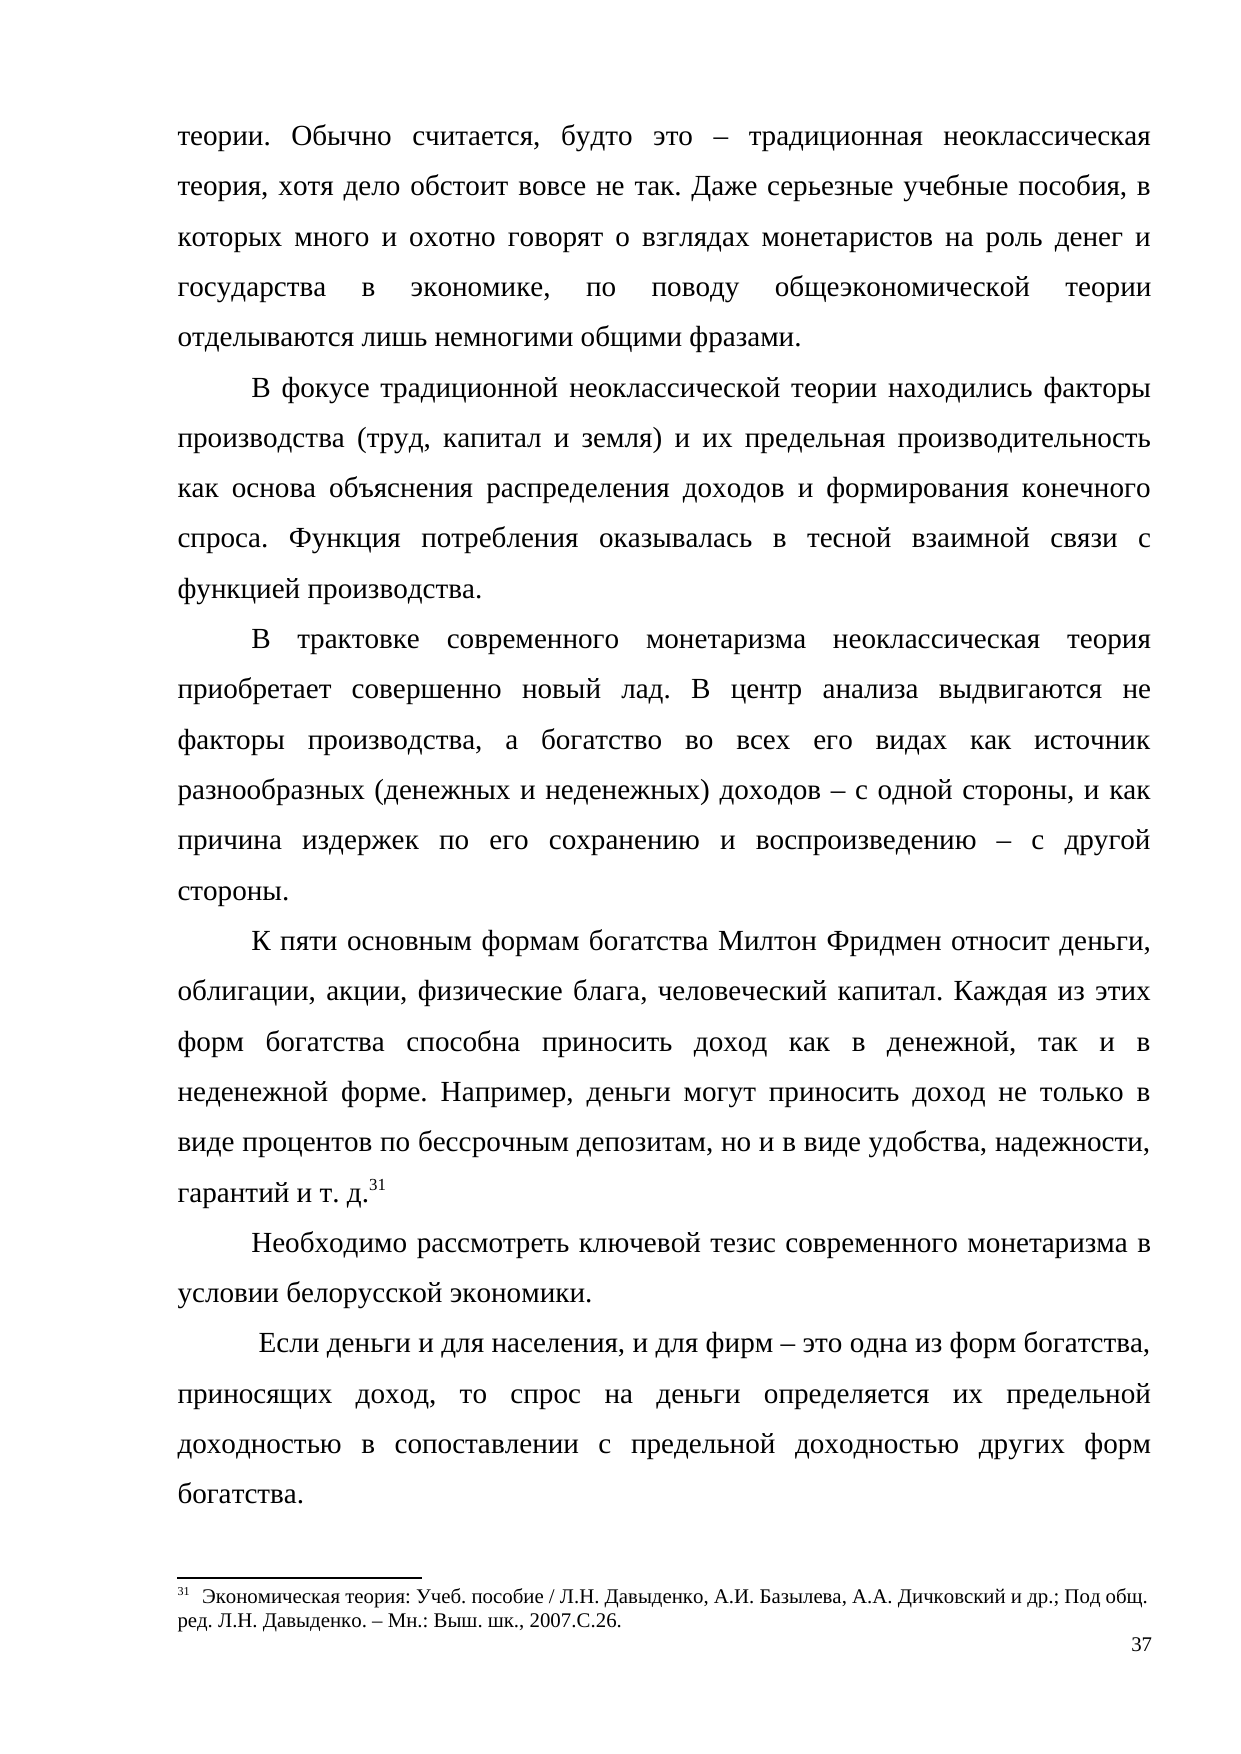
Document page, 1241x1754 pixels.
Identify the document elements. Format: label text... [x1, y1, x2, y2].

text Если деньги и для населения, и для фирм – это одна из форм богатства, приносящих доход, то спрос на деньги определяется их предельной доходностью в сопоставлении с предельной доходностью других форм богатства. [177, 1326, 1152, 1510]
text К пяти основным формам богатства Милтон Фридмен относит деньги, облигации, акции, физические блага, человеческий капитал. Каждая из этих форм богатства способна приносить доход как в денежной, так и в неденежной форме. Например, деньги могут приносить доход не только в виде процентов по бессрочным депозитам, но и в виде удобства, надежности, гарантий и т. д. [177, 923, 1152, 1208]
text В фокусе традиционной неоклассической теории находились факторы производства (труд, капитал и земля) и их предельная производительность как основа объяснения распределения доходов и формирования конечного спроса. Функция потребления оказывалась в тесной взаимной связи с функцией производства. [177, 370, 1152, 604]
text В трактовке современного монетаризма неоклассическая теория приобретает совершенно новый лад. В центр анализа выдвигаются не факторы производства, а богатство во всех его видах как источник разнообразных (денежных и неденежных) доходов – с одной стороны, и как причина издержек по его сохранению и воспроизведению – с другой стороны. [177, 621, 1152, 906]
text Необходимо рассмотреть ключевой тезис современного монетаризма в условии белорусской экономики. [177, 1225, 1152, 1309]
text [177, 118, 1152, 353]
